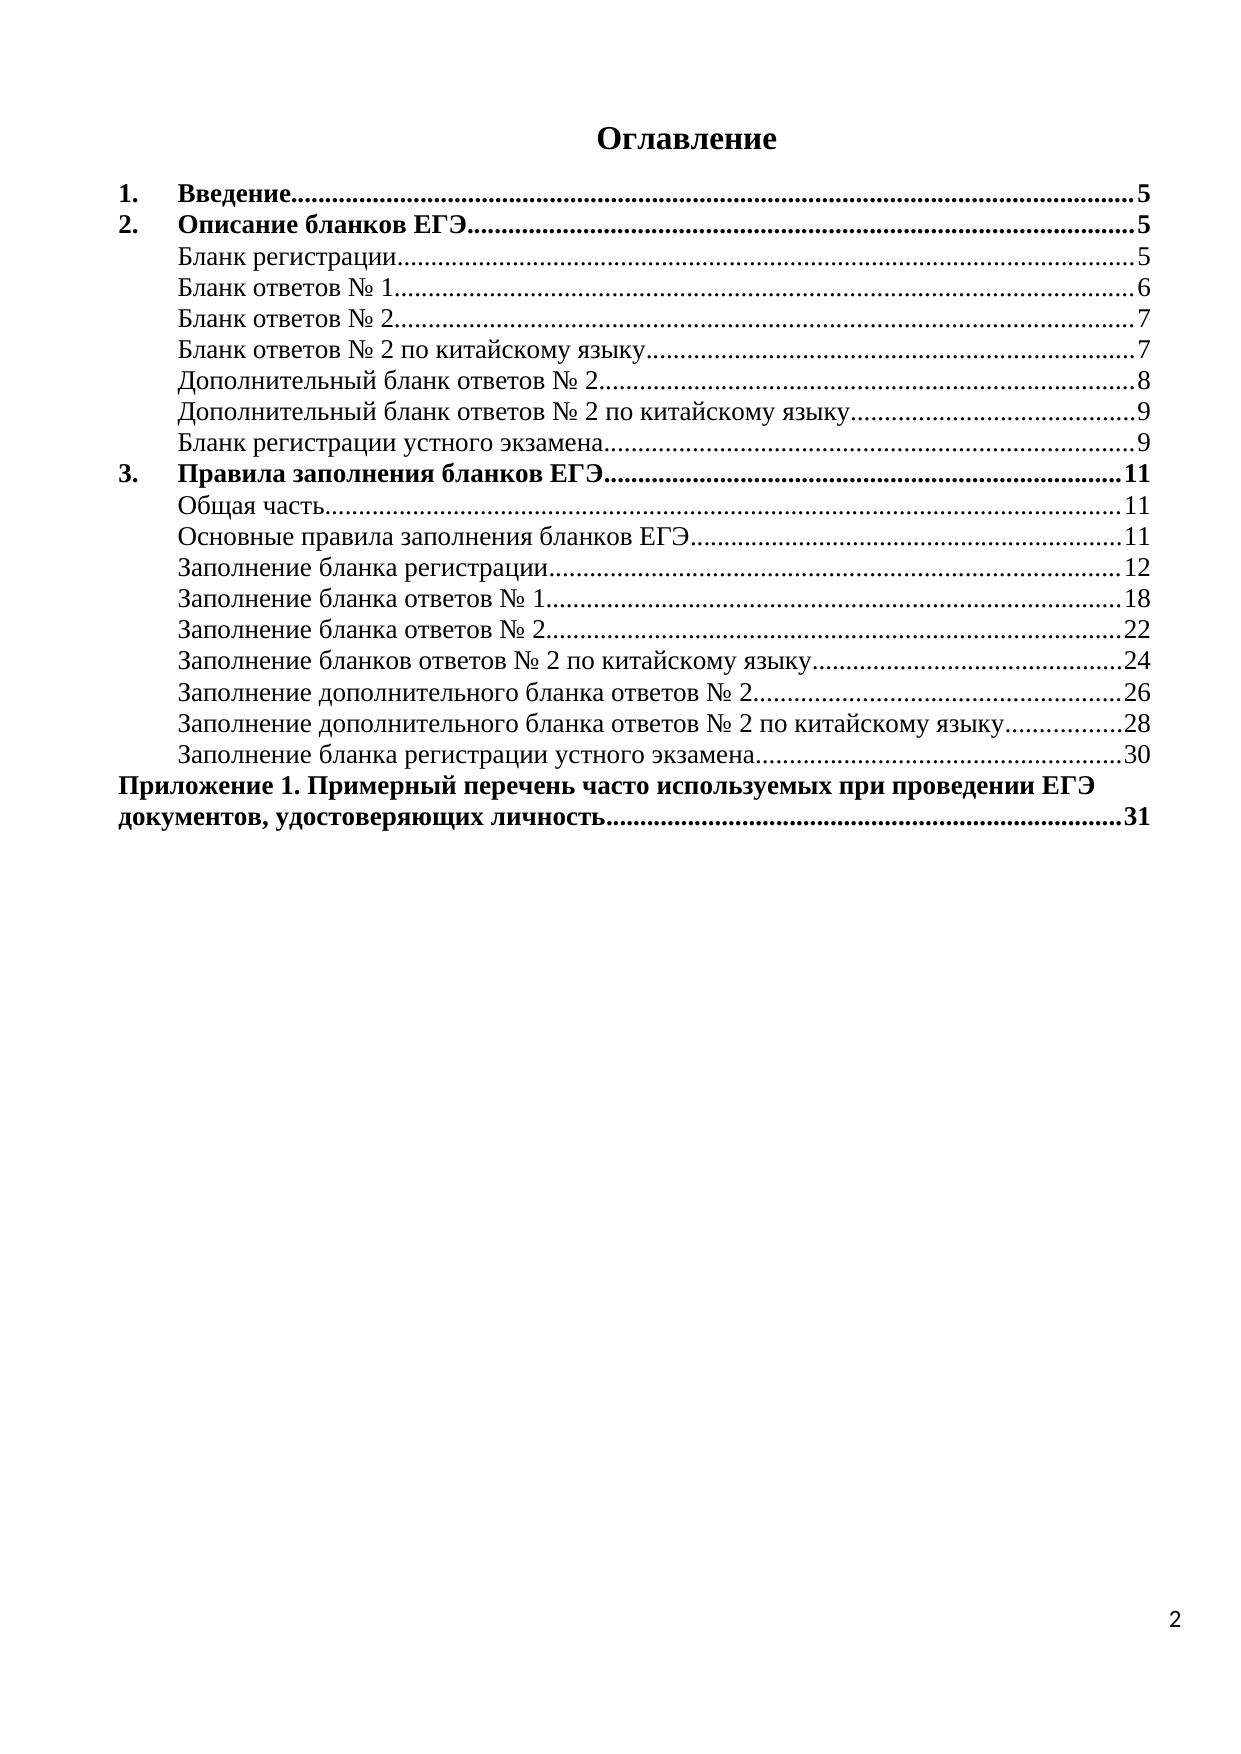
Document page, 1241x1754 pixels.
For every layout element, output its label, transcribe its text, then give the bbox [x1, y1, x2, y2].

text Бланк ответов № 1 6 [177, 271, 1181, 302]
text Общая часть 11 [177, 489, 1181, 520]
text Бланк регистрации устного экзамена 9 [177, 426, 1181, 458]
text 1. Введение 5 [118, 177, 1181, 208]
text Дополнительный бланк ответов № 2 8 [177, 364, 1181, 395]
text 3. Правила заполнения бланков ЕГЭ 11 [118, 458, 1181, 489]
text Заполнение бланка ответов № 1 18 [177, 582, 1181, 613]
text Дополнительный бланк ответов № 2 по китайскому языку 9 [177, 395, 1181, 426]
text Заполнение дополнительного бланка ответов № 2 26 [177, 676, 1181, 707]
text 2. Описание бланков ЕГЭ 5 [118, 208, 1181, 239]
text Заполнение бланка регистрации 12 [177, 551, 1181, 582]
text Бланк ответов № 2 по китайскому языку 7 [177, 333, 1181, 364]
text Заполнение бланка ответов № 2 22 [177, 613, 1181, 644]
text Заполнение бланка регистрации устного экзамена 30 [177, 738, 1181, 769]
text Заполнение дополнительного бланка ответов № 2 по китайскому языку 28 [177, 707, 1181, 738]
text Основные правила заполнения бланков ЕГЭ 11 [177, 520, 1181, 551]
text Бланк ответов № 2 7 [177, 302, 1181, 333]
text Бланк регистрации 5 [177, 239, 1181, 271]
text Заполнение бланков ответов № 2 по китайскому языку 24 [177, 644, 1181, 676]
text Приложение 1. Примерный перечень часто используемых при проведении ЕГЭ документов, удостоверяющих личность 31 [118, 769, 1181, 831]
text Оглавление [118, 118, 1181, 156]
